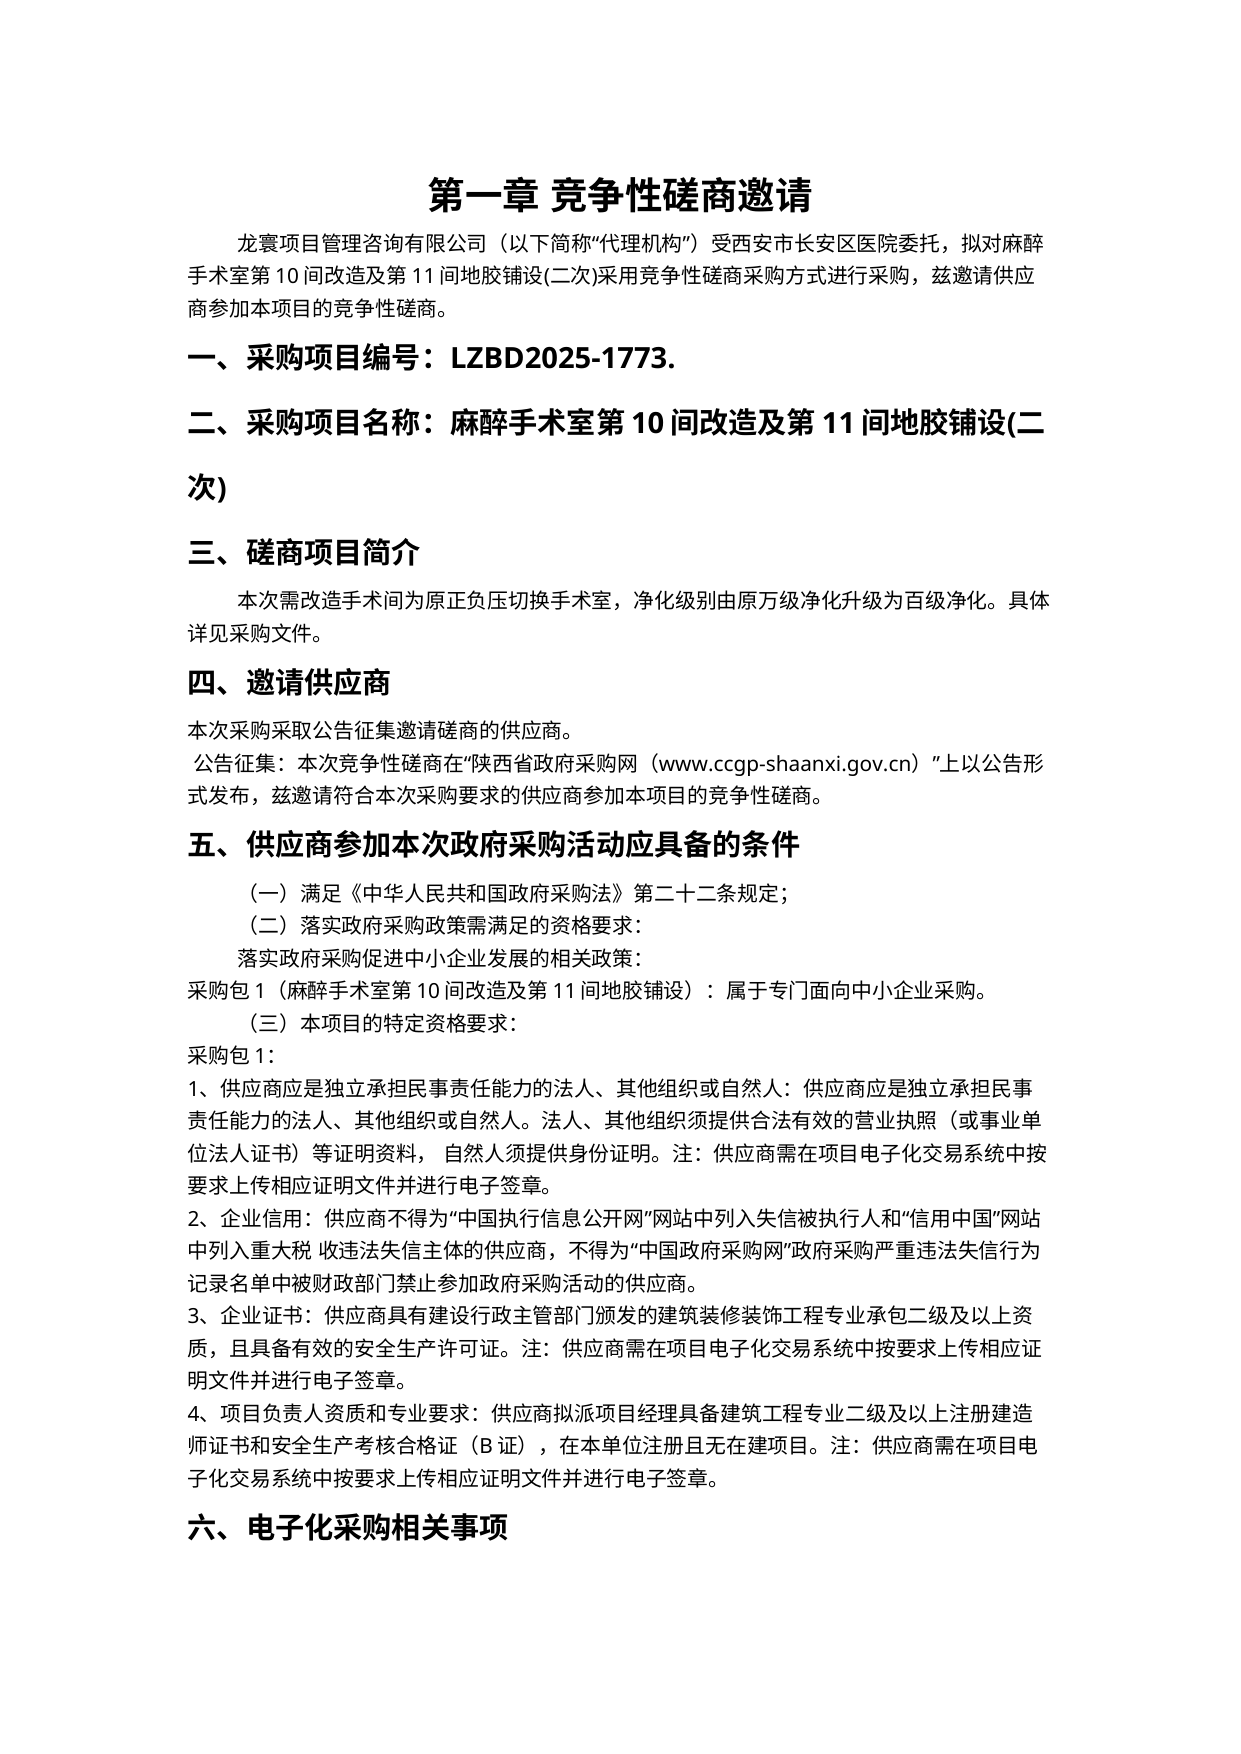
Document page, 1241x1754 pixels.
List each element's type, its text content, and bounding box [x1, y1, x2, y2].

text 六、电子化采购相关事项 [187, 1494, 1053, 1559]
text 采购包1： [187, 1039, 1053, 1072]
text 四、邀请供应商 [187, 649, 1053, 714]
text 一、采购项目编号：LZBD2025-1773. [187, 324, 1053, 389]
text 1、供应商应是独立承担民事责任能力的法人、其他组织或自然人：供应商应是独立承担民事责任能力的法人、其他组织或自然人。法人、其他组织须提供合法有效的营业执照（或事业单位法人证书）等证明资料， 自然人须提供身份证明。注：供应商需在项目电子化交易系统中按要求上传相应证明文件并进行电子签章。 [187, 1072, 1053, 1202]
text 龙寰项目管理咨询有限公司（以下简称“代理机构”）受西安市长安区医院委托，拟对麻醉手术室第10间改造及第11间地胶铺设(二次)采用竞争性磋商采购方式进行采购，兹邀请供应商参加本项目的竞争性磋商。 [187, 227, 1053, 324]
text 落实政府采购促进中小企业发展的相关政策： [187, 942, 1053, 974]
text 五、供应商参加本次政府采购活动应具备的条件 [187, 812, 1053, 877]
text （一）满足《中华人民共和国政府采购法》第二十二条规定； [187, 877, 1053, 909]
text 二、采购项目名称：麻醉手术室第10间改造及第11间地胶铺设(二次) [187, 389, 1053, 519]
text 公告征集：本次竞争性磋商在“陕西省政府采购网（www.ccgp-shaanxi.gov.cn）”上以公告形式发布，兹邀请符合本次采购要求的供应商参加本项目的竞争性磋商。 [187, 747, 1053, 812]
text 采购包1（麻醉手术室第10间改造及第11间地胶铺设）：属于专门面向中小企业采购。 [187, 974, 1053, 1007]
text 3、企业证书：供应商具有建设行政主管部门颁发的建筑装修装饰工程专业承包二级及以上资质，且具备有效的安全生产许可证。注：供应商需在项目电子化交易系统中按要求上传相应证明文件并进行电子签章。 [187, 1299, 1053, 1397]
text 2、企业信用：供应商不得为“中国执行信息公开网”网站中列入失信被执行人和“信用中国”网站中列入重大税 收违法失信主体的供应商，不得为“中国政府采购网”政府采购严重违法失信行为记录名单中被财政部门禁止参加政府采购活动的供应商。 [187, 1202, 1053, 1299]
text 第一章 竞争性磋商邀请 [187, 162, 1053, 227]
text 三、磋商项目简介 [187, 519, 1053, 584]
text 4、项目负责人资质和专业要求：供应商拟派项目经理具备建筑工程专业二级及以上注册建造师证书和安全生产考核合格证（B证），在本单位注册且无在建项目。注：供应商需在项目电子化交易系统中按要求上传相应证明文件并进行电子签章。 [187, 1397, 1053, 1494]
text 本次需改造手术间为原正负压切换手术室，净化级别由原万级净化升级为百级净化。具体详见采购文件。 [187, 584, 1053, 649]
text （二）落实政府采购政策需满足的资格要求： [187, 909, 1053, 942]
text （三）本项目的特定资格要求： [187, 1007, 1053, 1039]
text 本次采购采取公告征集邀请磋商的供应商。 [187, 714, 1053, 747]
